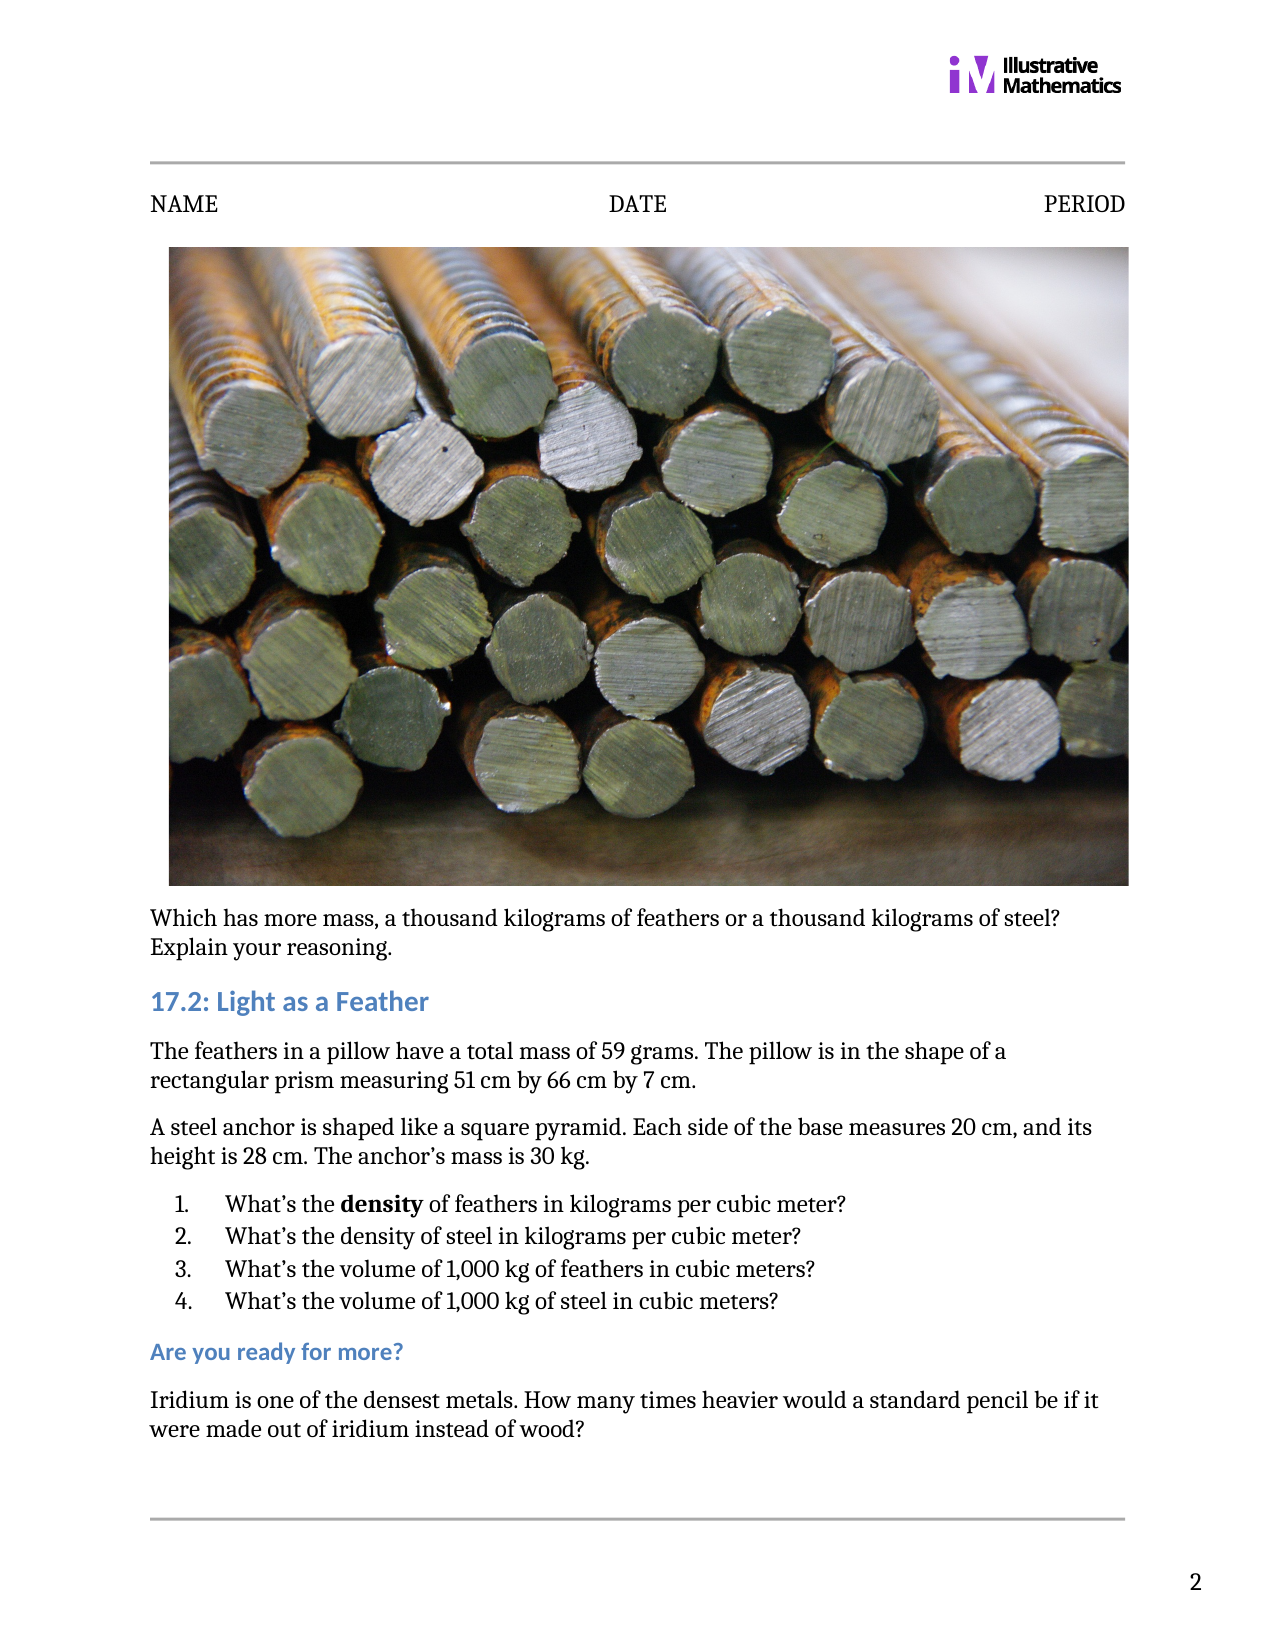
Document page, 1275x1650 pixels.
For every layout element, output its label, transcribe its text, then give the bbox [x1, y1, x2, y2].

text The feathers in a pillow have a total mass of 59 grams. The pillow is in the shape of a rectangular prism measuring 51 cm by 66 cm by 7 cm. [150, 1037, 1125, 1094]
list What’s the density of steel in kilograms per cubic meter? [175, 1222, 1125, 1251]
subtitle Are you ready for more? [150, 1337, 1125, 1367]
picture [168, 247, 1129, 886]
list What’s the volume of 1,000 kg of steel in cubic meters? [175, 1287, 1125, 1316]
text Iridium is one of the densest metals. How many times heavier would a standard pencil be if it were made out of iridium instead of wood? [150, 1386, 1125, 1443]
text Which has more mass, a thousand kilograms of feathers or a thousand kilograms of steel? Explain your reasoning. [150, 904, 1125, 962]
picture [949, 55, 1121, 93]
text A steel anchor is shaped like a square pyramid. Each side of the base measures 20 cm, and its height is 28 cm. The anchor’s mass is 30 kg. [150, 1113, 1125, 1171]
subtitle 17.2: Light as a Feather [150, 983, 1125, 1018]
list What’s the density of feathers in kilograms per cubic meter? [175, 1189, 1125, 1218]
list What’s the volume of 1,000 kg of feathers in cubic meters? [175, 1254, 1125, 1283]
